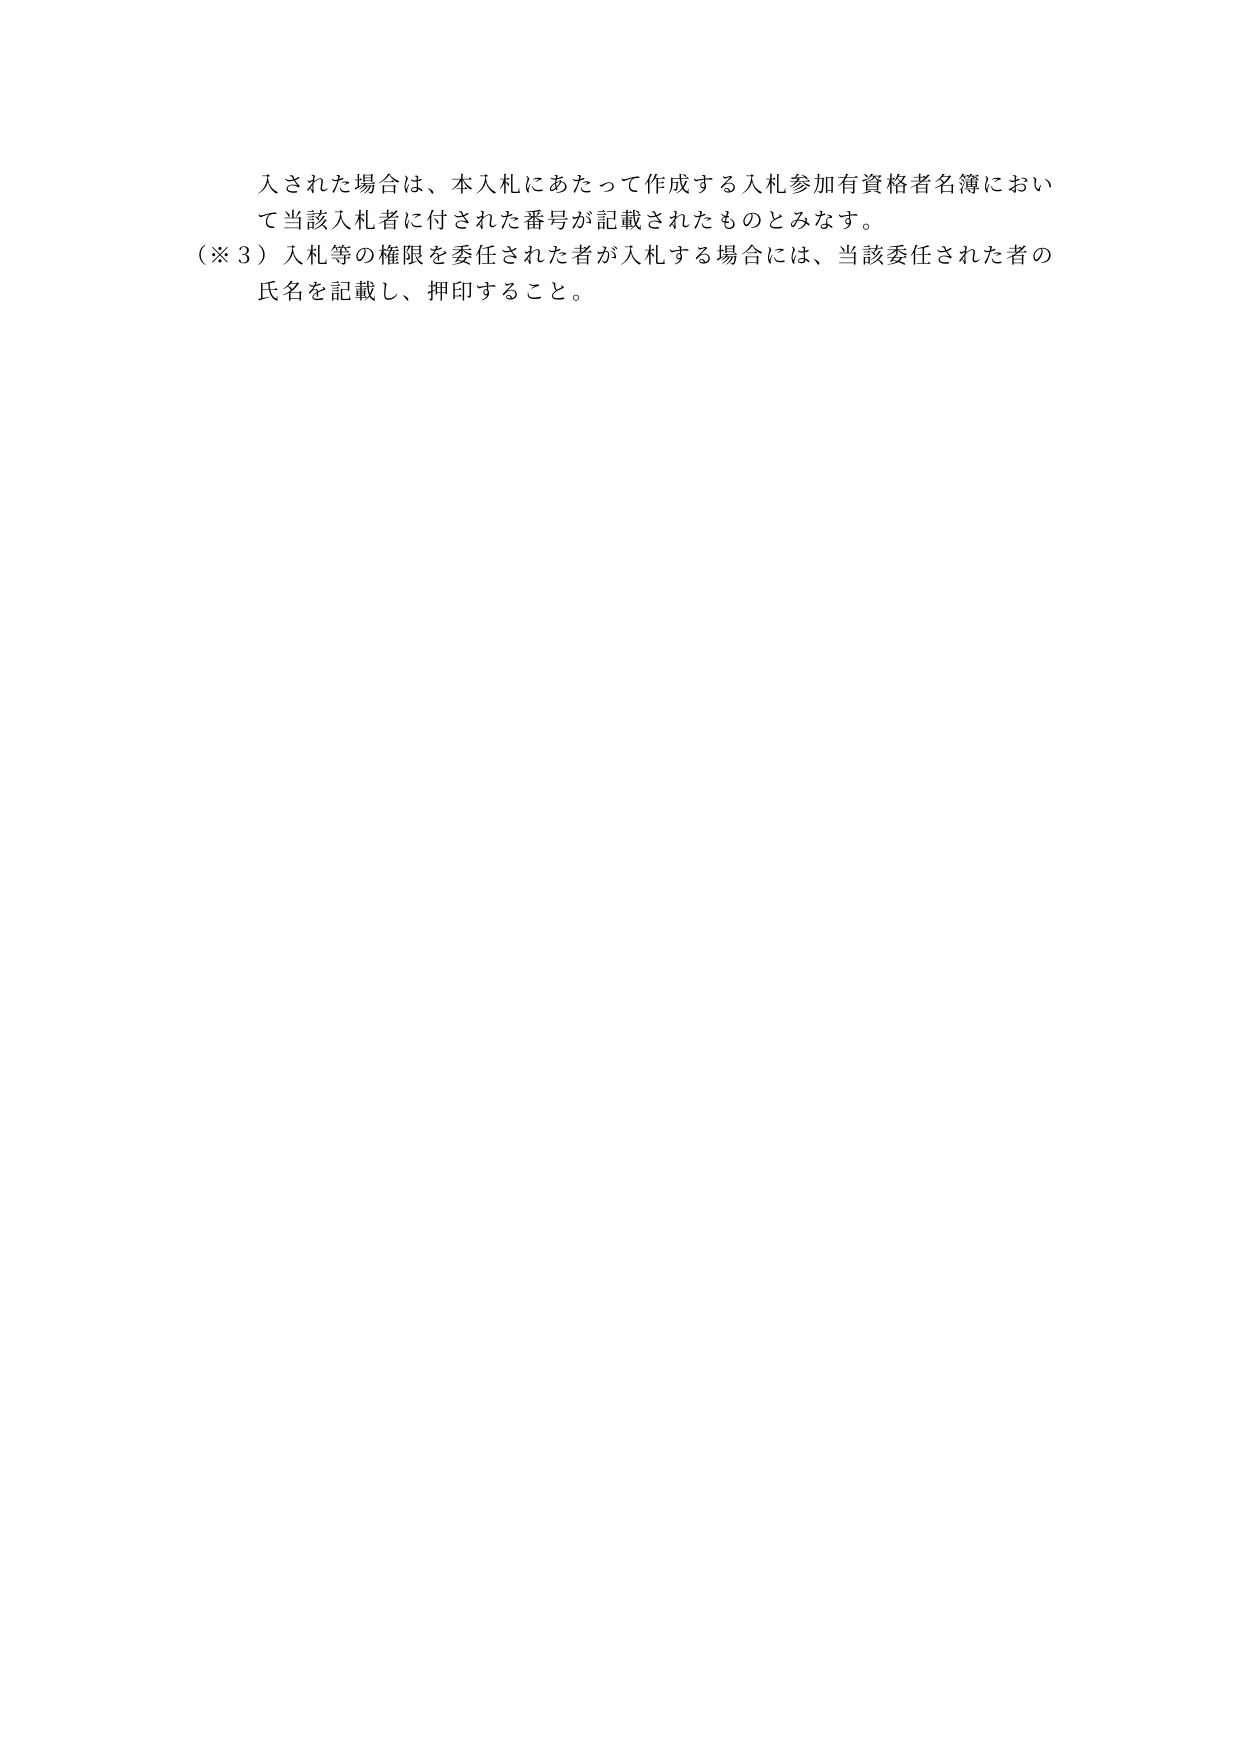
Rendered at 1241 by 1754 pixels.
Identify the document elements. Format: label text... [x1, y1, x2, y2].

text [185, 166, 1055, 237]
text （※３）入札等の権限を委任された者が入札する場合には、当該委任された者の氏名を記載し、押印すること。 [185, 237, 1055, 307]
